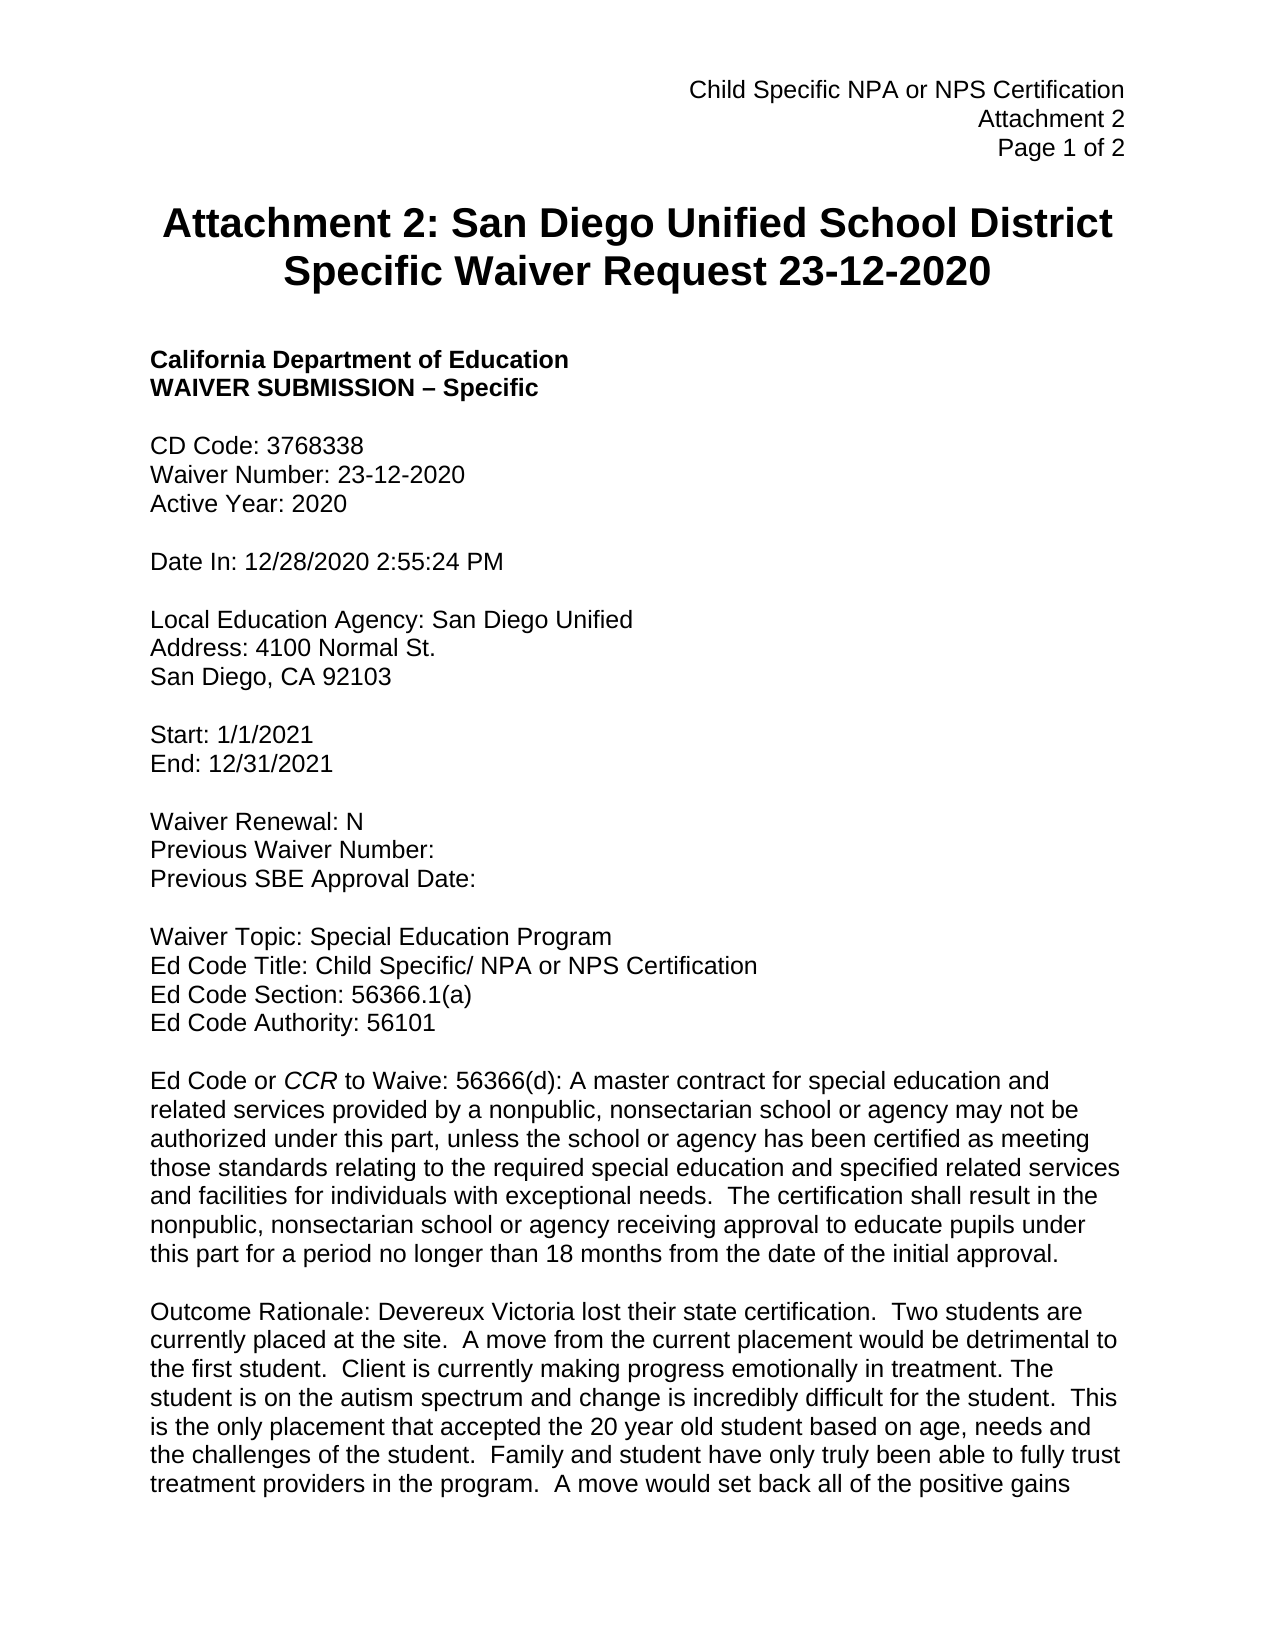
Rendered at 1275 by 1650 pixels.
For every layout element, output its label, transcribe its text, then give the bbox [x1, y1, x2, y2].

text Ed Code Authority: 56101 [150, 1008, 1125, 1037]
subtitle Attachment 2: San Diego Unified School District Specific Waiver Request 23-12-2020 [150, 199, 1125, 294]
text Previous Waiver Number: [150, 835, 1125, 864]
text WAIVER SUBMISSION – Specific [150, 373, 1125, 402]
text Address: 4100 Normal St. [150, 633, 1125, 662]
text CD Code: 3768338 [150, 431, 1125, 460]
text Active Year: 2020 [150, 489, 1125, 517]
text Waiver Topic: Special Education Program [150, 922, 1125, 951]
text San Diego, CA 92103 [150, 662, 1125, 691]
text Ed Code or CCR to Waive: 56366(d): A master contract for special education and related services provided by a nonpublic, nonsectarian school or agency may not be authorized under this part, unless the school or agency has been certified as meeting those standards relating to the required special education and specified related services and facilities for individuals with exceptional needs. The certification shall result in the nonpublic, nonsectarian school or agency receiving approval to educate pupils under this part for a period no longer than 18 months from the date of the initial approval. [150, 1066, 1125, 1267]
text Ed Code Section: 56366.1(a) [150, 979, 1125, 1008]
text Local Education Agency: San Diego Unified [150, 604, 1125, 633]
text Ed Code Title: Child Specific/ NPA or NPS Certification [150, 951, 1125, 979]
text End: 12/31/2021 [150, 749, 1125, 777]
text Previous SBE Approval Date: [150, 864, 1125, 893]
text Start: 1/1/2021 [150, 720, 1125, 749]
text Waiver Renewal: N [150, 807, 1125, 835]
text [150, 1297, 1125, 1498]
text Waiver Number: 23-12-2020 [150, 460, 1125, 489]
text Date In: 12/28/2020 2:55:24 PM [150, 547, 1125, 575]
text California Department of Education [150, 344, 1125, 373]
